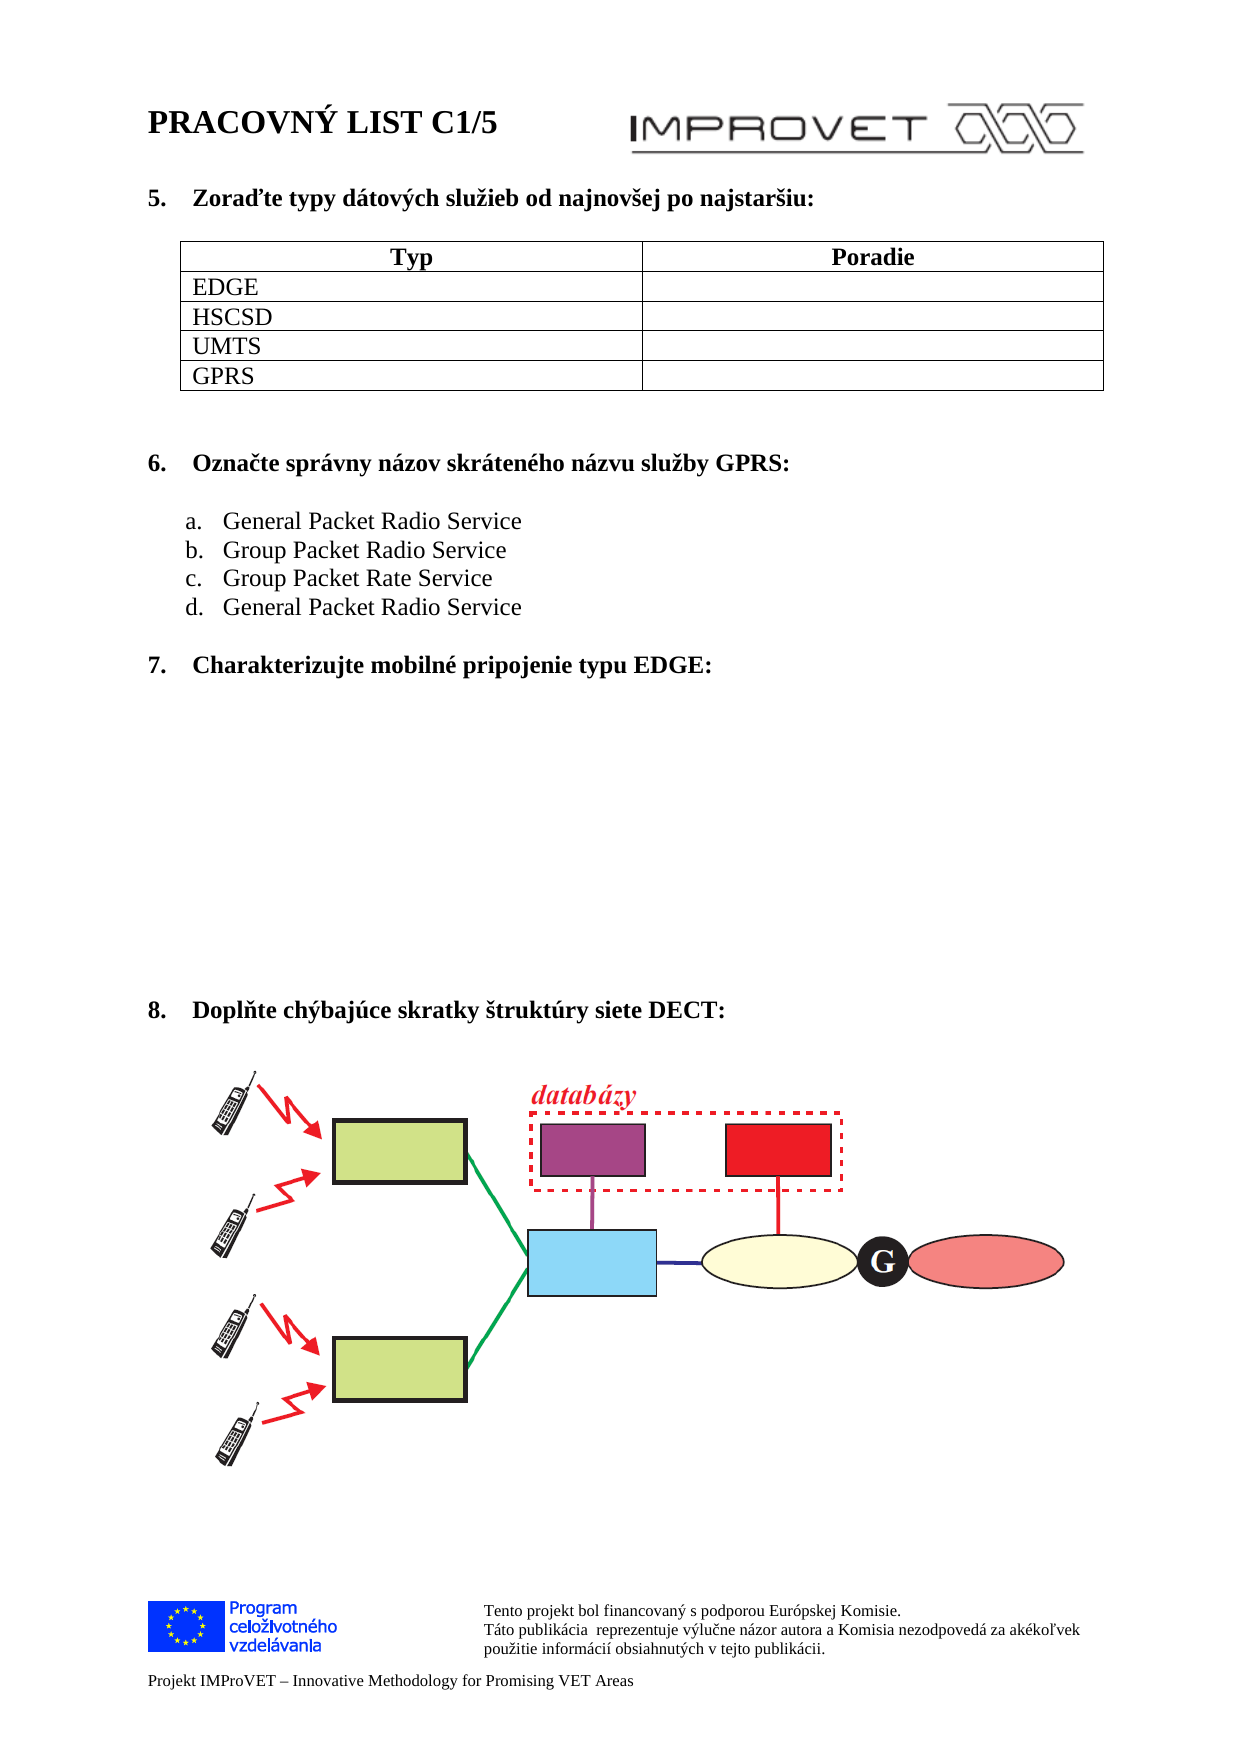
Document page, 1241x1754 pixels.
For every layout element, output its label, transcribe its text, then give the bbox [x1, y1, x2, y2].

table_cell EDGE [181, 272, 642, 301]
list General Packet Radio Service [185, 592, 1092, 621]
list Zoraďte typy dátových služieb od najnovšej po najstaršiu: [148, 183, 1092, 212]
list Označte správny názov skráteného názvu služby GPRS: [148, 448, 1092, 477]
list General Packet Radio Service [185, 506, 1092, 535]
table_cell UMTS [181, 331, 642, 360]
picture [147, 1052, 1093, 1482]
list Group Packet Rate Service [185, 563, 1092, 592]
table_header Typ [181, 242, 642, 271]
list Charakterizujte mobilné pripojenie typu EDGE: [148, 650, 1092, 678]
table_header Poradie [643, 242, 1103, 271]
table_cell [643, 361, 1103, 390]
list Group Packet Radio Service [185, 535, 1092, 563]
table_cell GPRS [181, 361, 642, 390]
table_cell [643, 302, 1103, 330]
table_cell HSCSD [181, 302, 642, 330]
table_cell [643, 272, 1103, 301]
table_cell [643, 331, 1103, 360]
list Doplňte chýbajúce skratky štruktúry siete DECT: [148, 995, 1092, 1023]
